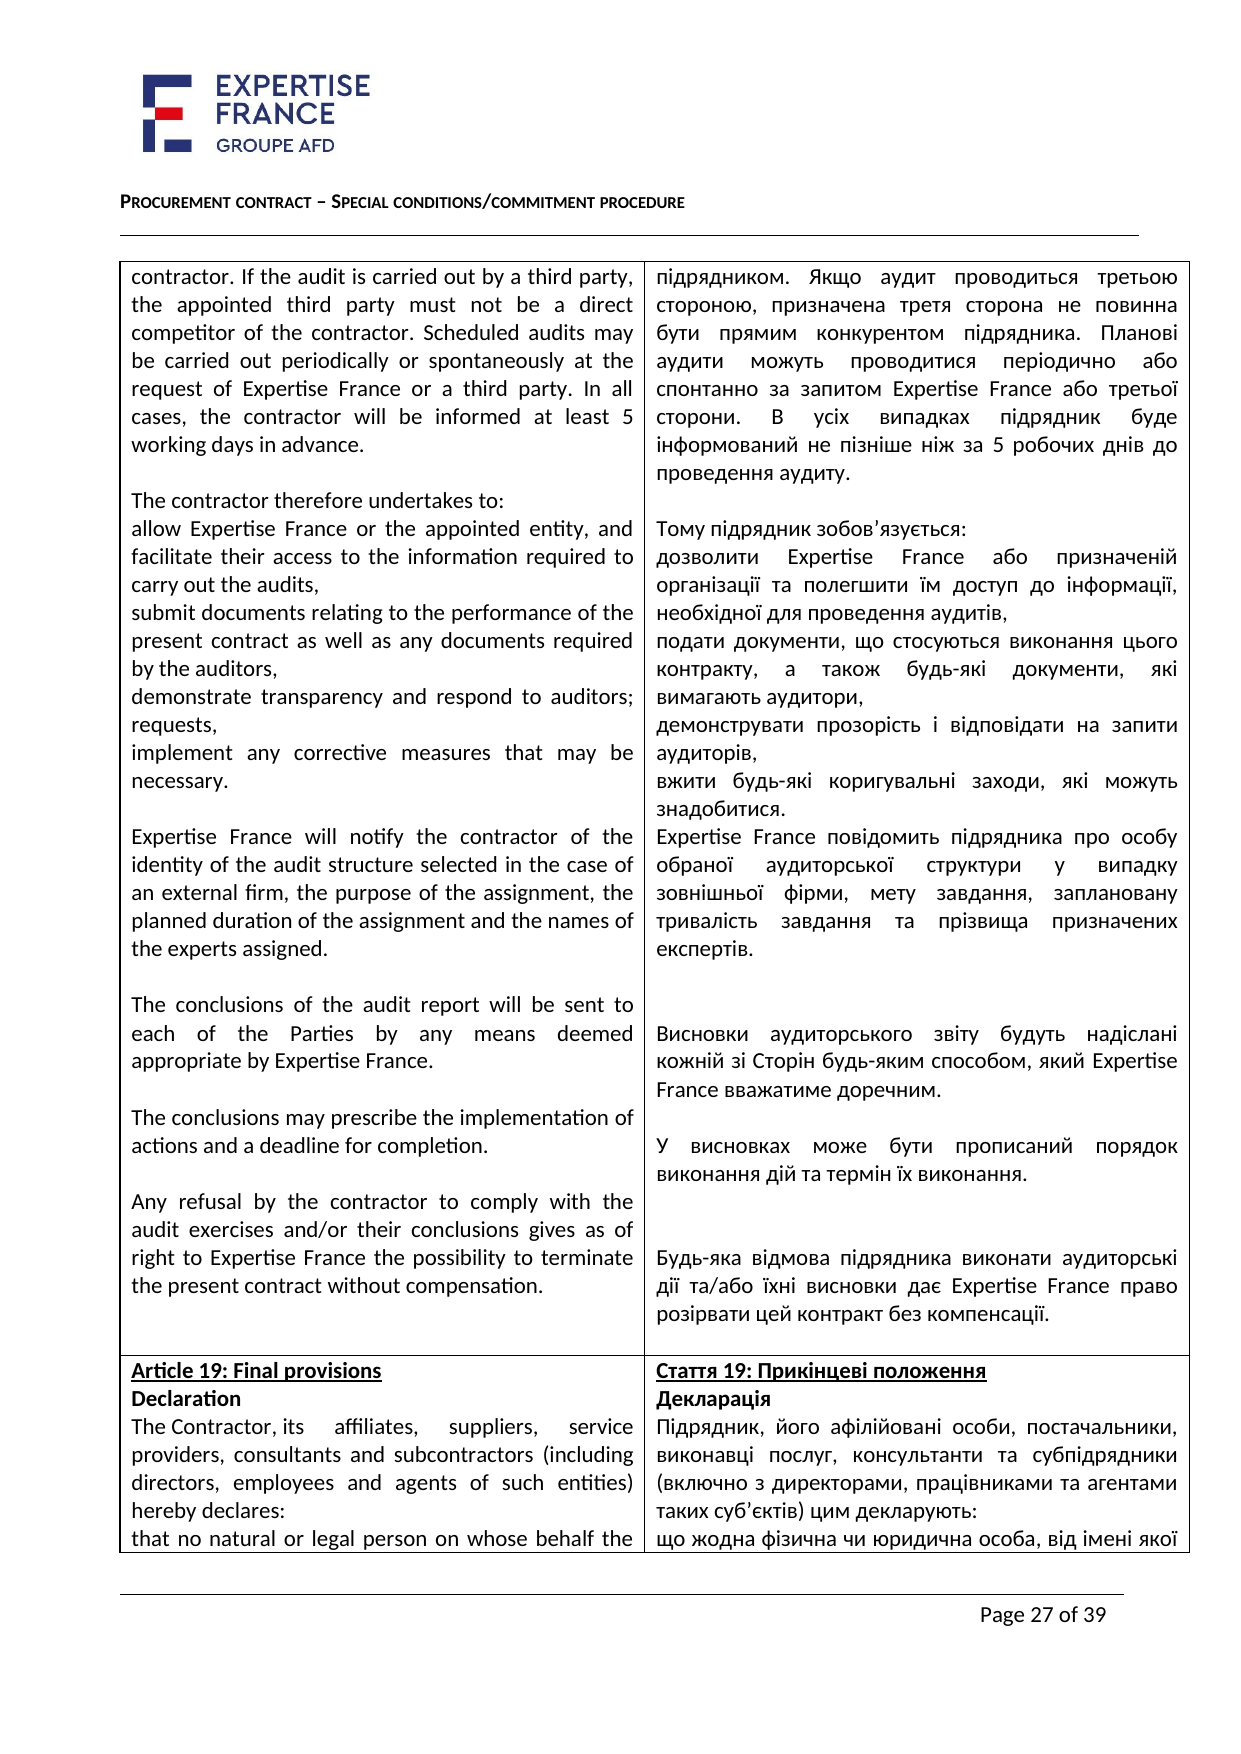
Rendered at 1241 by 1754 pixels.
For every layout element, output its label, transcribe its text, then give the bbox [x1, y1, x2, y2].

picture [120, 41, 397, 183]
